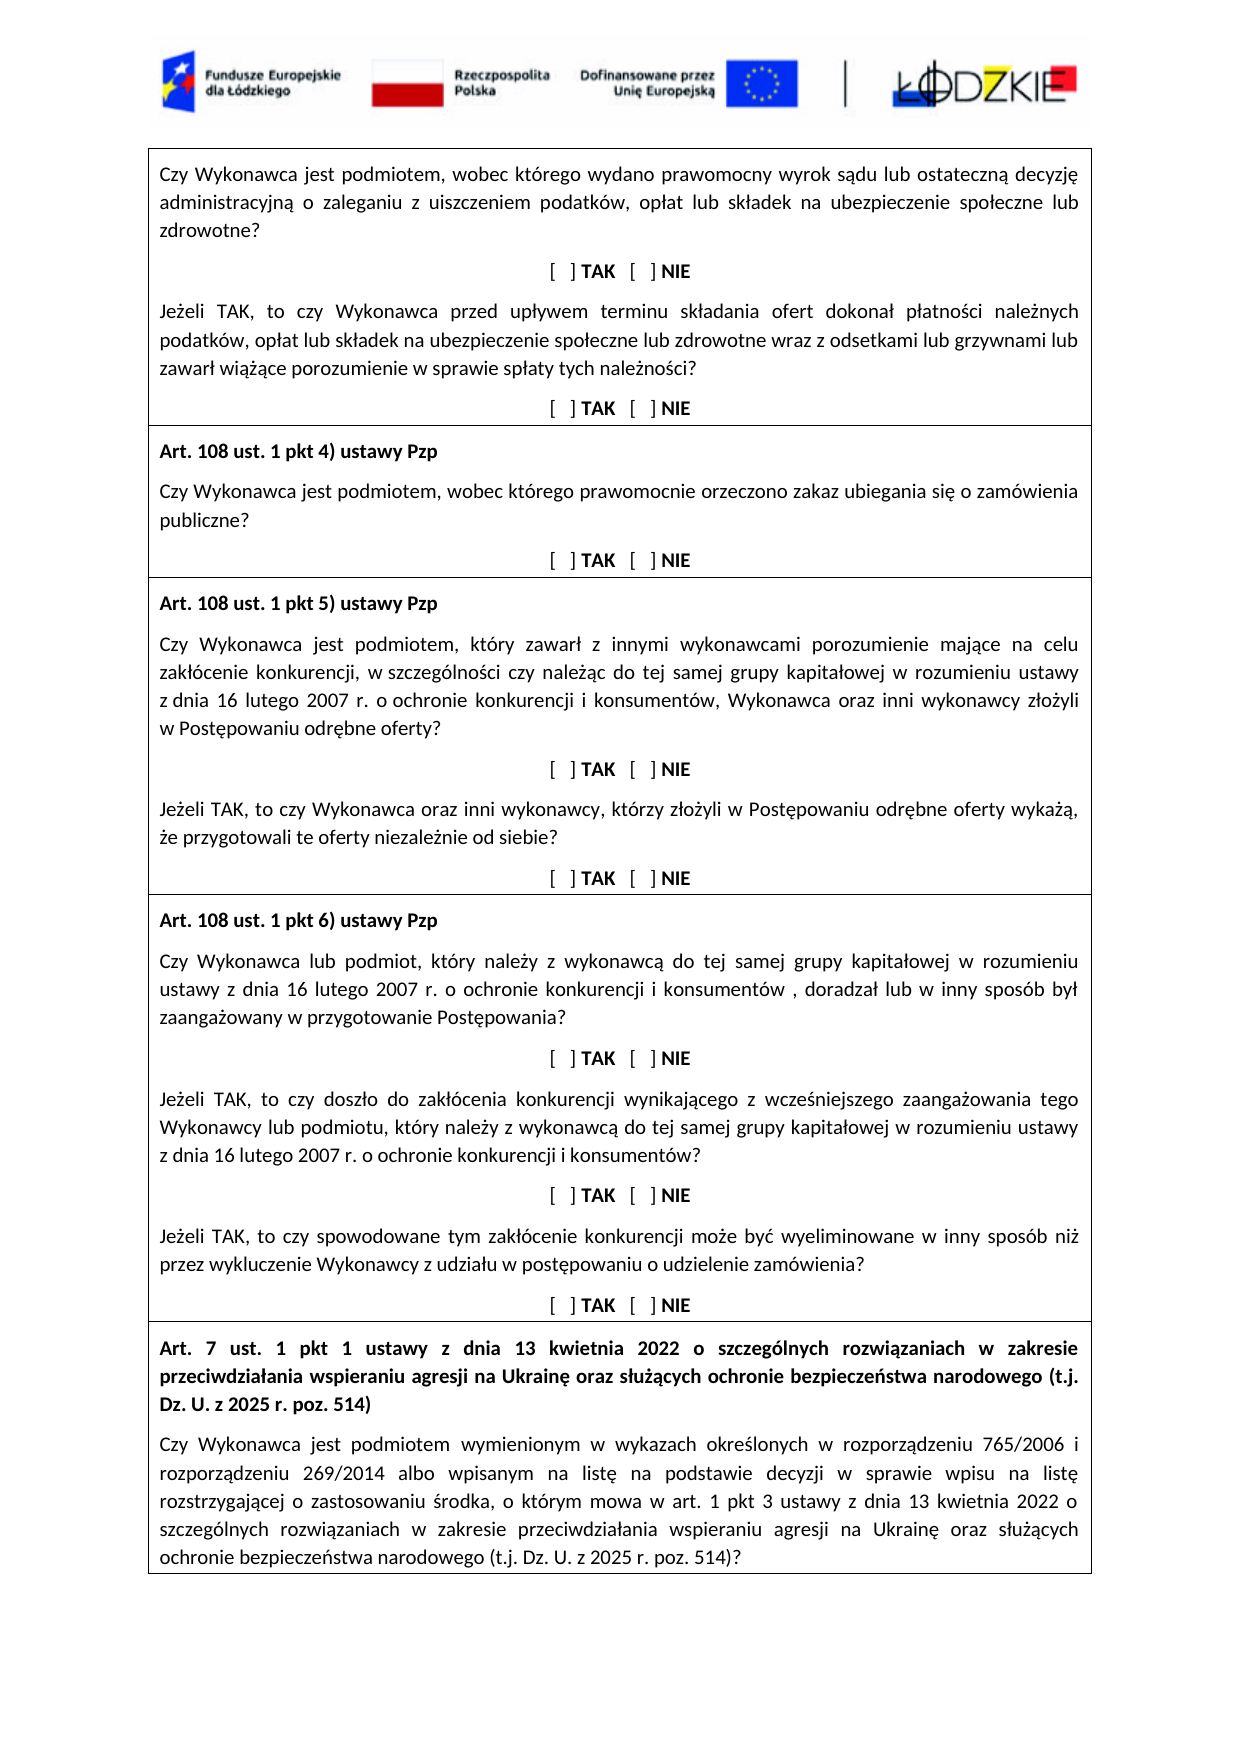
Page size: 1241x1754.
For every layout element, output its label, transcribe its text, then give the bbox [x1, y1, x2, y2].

picture [147, 35, 1093, 129]
table_cell Art. 108 ust. 1 pkt 5) ustawy Pzp Czy Wykonawca jest podmiotem, który zawarł z innymi wykonawcami porozumienie mające na celu zakłócenie konkurencji, w szczególności czy należąc do tej samej grupy kapitałowej w rozumieniu ustawy z dnia 16 lutego 2007 r. o ochronie konkurencji i konsumentów, Wykonawca oraz inni wykonawcy złożyli w Postępowaniu odrębne oferty? [ ] TAK [ ] NIE Jeżeli TAK, to czy Wykonawca oraz inni wykonawcy, którzy złożyli w Postępowaniu odrębne oferty wykażą, że przygotowali te oferty niezależnie od siebie? [ ] TAK [ ] NIE [149, 578, 1091, 894]
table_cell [149, 1322, 1091, 1573]
table_cell Art. 108 ust. 1 pkt 4) ustawy Pzp Czy Wykonawca jest podmiotem, wobec którego prawomocnie orzeczono zakaz ubiegania się o zamówienia publiczne? [ ] TAK [ ] NIE [149, 426, 1091, 577]
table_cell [149, 149, 1091, 424]
table_cell Art. 108 ust. 1 pkt 6) ustawy Pzp Czy Wykonawca lub podmiot, który należy z wykonawcą do tej samej grupy kapitałowej w rozumieniu ustawy z dnia 16 lutego 2007 r. o ochronie konkurencji i konsumentów , doradzał lub w inny sposób był zaangażowany w przygotowanie Postępowania? [ ] TAK [ ] NIE Jeżeli TAK, to czy doszło do zakłócenia konkurencji wynikającego z wcześniejszego zaangażowania tego Wykonawcy lub podmiotu, który należy z wykonawcą do tej samej grupy kapitałowej w rozumieniu ustawy z dnia 16 lutego 2007 r. o ochronie konkurencji i konsumentów? [ ] TAK [ ] NIE Jeżeli TAK, to czy spowodowane tym zakłócenie konkurencji może być wyeliminowane w inny sposób niż przez wykluczenie Wykonawcy z udziału w postępowaniu o udzielenie zamówienia? [ ] TAK [ ] NIE [149, 895, 1091, 1321]
